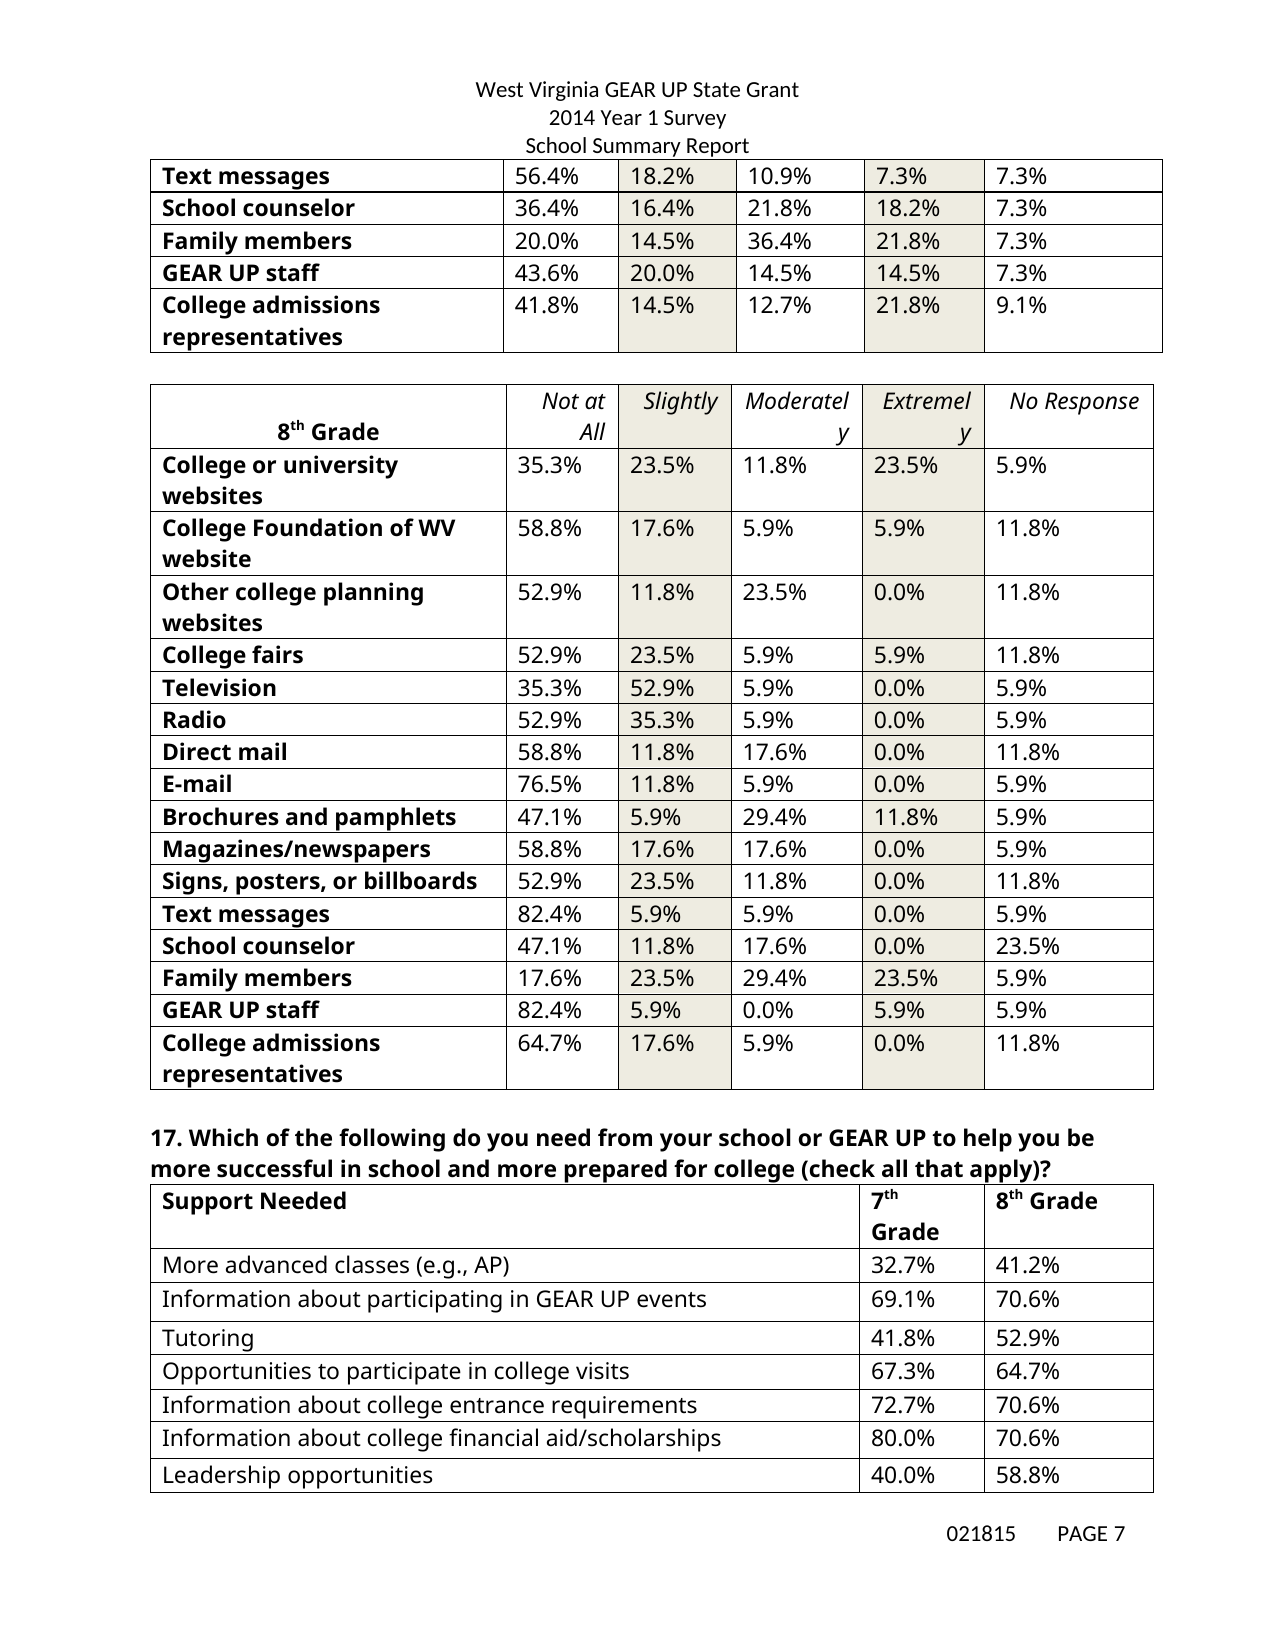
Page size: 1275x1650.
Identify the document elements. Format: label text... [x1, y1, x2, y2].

table_cell 11.8% [985, 865, 1153, 897]
table_cell 5.9% [985, 704, 1153, 735]
table_cell 23.5% [619, 865, 731, 897]
table_cell Family members [151, 225, 503, 256]
table_cell 41.8% [860, 1322, 984, 1354]
table_cell 58.8% [985, 1459, 1153, 1492]
table_header Support Needed [151, 1185, 859, 1248]
table_cell GEAR UP staff [151, 257, 503, 288]
table_cell 5.9% [985, 769, 1153, 800]
table_cell 23.5% [863, 962, 984, 993]
table_cell 41.2% [985, 1249, 1153, 1282]
table_cell College fairs [151, 639, 506, 671]
table_cell E-mail [151, 769, 506, 800]
table_cell 11.8% [985, 1027, 1153, 1089]
table_cell 52.9% [507, 639, 618, 671]
table_cell 56.4% [504, 160, 618, 191]
table_cell School counselor [151, 193, 503, 224]
table_cell 11.8% [732, 865, 862, 897]
table_header Not at All [507, 385, 618, 448]
table_cell 64.7% [507, 1027, 618, 1089]
table_cell 41.8% [504, 289, 618, 352]
table_cell 11.8% [985, 512, 1153, 575]
table_cell 5.9% [985, 672, 1153, 703]
table_cell 76.5% [507, 769, 618, 800]
table_cell 23.5% [732, 576, 862, 638]
table_cell 70.6% [985, 1422, 1153, 1458]
table_cell 17.6% [732, 833, 862, 864]
table_cell 0.0% [732, 995, 862, 1026]
table_cell 12.7% [737, 289, 864, 352]
table_cell Information about college entrance requirements [151, 1390, 859, 1421]
table_cell 36.4% [504, 193, 618, 224]
table_cell Family members [151, 962, 506, 993]
table_header Extremely [863, 385, 984, 448]
table_cell 14.5% [737, 257, 864, 288]
table_cell 16.4% [619, 193, 736, 224]
table_cell 70.6% [985, 1283, 1153, 1321]
table_cell 17.6% [619, 1027, 731, 1089]
table_cell Text messages [151, 898, 506, 929]
table_header 8th Grade [151, 385, 506, 448]
table_cell 5.9% [732, 769, 862, 800]
table_cell 58.8% [507, 512, 618, 575]
table_cell 0.0% [863, 769, 984, 800]
table_cell 5.9% [985, 801, 1153, 832]
table_cell 11.8% [985, 576, 1153, 638]
table_cell GEAR UP staff [151, 995, 506, 1026]
table_cell 17.6% [507, 962, 618, 993]
table_cell School counselor [151, 930, 506, 961]
table_cell 52.9% [507, 865, 618, 897]
table_cell 11.8% [985, 736, 1153, 767]
table_cell 32.7% [860, 1249, 984, 1282]
table_cell 5.9% [985, 962, 1153, 993]
table_cell Text messages [151, 160, 503, 191]
table_cell 14.5% [865, 257, 984, 288]
table_cell Signs, posters, or billboards [151, 865, 506, 897]
table_cell 52.9% [985, 1322, 1153, 1354]
table_cell 21.8% [737, 193, 864, 224]
table_cell 40.0% [860, 1459, 984, 1492]
table_cell 5.9% [985, 833, 1153, 864]
table_cell 11.8% [619, 930, 731, 961]
table_cell 72.7% [860, 1390, 984, 1421]
table_cell 11.8% [619, 769, 731, 800]
table_cell 0.0% [863, 833, 984, 864]
table_cell 7.3% [985, 193, 1162, 224]
table_cell Brochures and pamphlets [151, 801, 506, 832]
text 17. Which of the following do you need from your school or GEAR UP to help you be more successful in school and more prepared for college (check all that apply)? [150, 1122, 1125, 1184]
table_cell 10.9% [737, 160, 864, 191]
table_cell 58.8% [507, 736, 618, 767]
table_cell 21.8% [865, 225, 984, 256]
table_cell 23.5% [985, 930, 1153, 961]
table_cell 52.9% [619, 672, 731, 703]
table_cell 35.3% [507, 672, 618, 703]
table_cell 69.1% [860, 1283, 984, 1321]
table_cell 52.9% [507, 576, 618, 638]
table_cell 17.6% [732, 930, 862, 961]
table_cell Tutoring [151, 1322, 859, 1354]
table_cell 0.0% [863, 865, 984, 897]
table_cell 5.9% [619, 898, 731, 929]
table_header 8th Grade [985, 1185, 1153, 1248]
table_header Moderately [732, 385, 862, 448]
table_cell Information about participating in GEAR UP events [151, 1283, 859, 1321]
table_cell 23.5% [863, 449, 984, 511]
table_cell College admissions representatives [151, 289, 503, 352]
table_cell 20.0% [504, 225, 618, 256]
table_cell 7.3% [985, 257, 1162, 288]
table_cell 21.8% [865, 289, 984, 352]
table_cell 0.0% [863, 930, 984, 961]
table_cell 20.0% [619, 257, 736, 288]
table_cell 5.9% [985, 449, 1153, 511]
table_cell 5.9% [619, 801, 731, 832]
table_cell 52.9% [507, 704, 618, 735]
table_cell 9.1% [985, 289, 1162, 352]
table_cell 11.8% [619, 736, 731, 767]
table_cell 5.9% [619, 995, 731, 1026]
table_cell 80.0% [860, 1422, 984, 1458]
table_cell Leadership opportunities [151, 1459, 859, 1492]
table_cell 0.0% [863, 672, 984, 703]
table_cell 5.9% [863, 995, 984, 1026]
table_cell 17.6% [619, 833, 731, 864]
table_cell 14.5% [619, 225, 736, 256]
table_cell 7.3% [985, 160, 1162, 191]
table_cell 29.4% [732, 962, 862, 993]
table_cell 5.9% [732, 1027, 862, 1089]
table_header Slightly [619, 385, 731, 448]
table_cell 5.9% [732, 672, 862, 703]
table_cell 14.5% [619, 289, 736, 352]
table_cell College Foundation of WV website [151, 512, 506, 575]
table_cell Other college planning websites [151, 576, 506, 638]
table_header No Response [985, 385, 1153, 448]
table_cell More advanced classes (e.g., AP) [151, 1249, 859, 1282]
table_cell 5.9% [863, 639, 984, 671]
table_cell Direct mail [151, 736, 506, 767]
table_cell 5.9% [732, 898, 862, 929]
table_cell 0.0% [863, 1027, 984, 1089]
table_cell 43.6% [504, 257, 618, 288]
table_cell 0.0% [863, 576, 984, 638]
table_cell 64.7% [985, 1355, 1153, 1388]
table_cell 70.6% [985, 1390, 1153, 1421]
table_cell 11.8% [619, 576, 731, 638]
table_cell 47.1% [507, 801, 618, 832]
table_cell 5.9% [863, 512, 984, 575]
table_cell Television [151, 672, 506, 703]
table_cell 18.2% [619, 160, 736, 191]
table_cell 5.9% [985, 995, 1153, 1026]
table_cell 82.4% [507, 898, 618, 929]
table_cell 5.9% [985, 898, 1153, 929]
table_cell 18.2% [865, 193, 984, 224]
table_cell Opportunities to participate in college visits [151, 1355, 859, 1388]
table_cell 0.0% [863, 898, 984, 929]
table_cell 7.3% [865, 160, 984, 191]
table_cell 5.9% [732, 639, 862, 671]
table_cell 7.3% [985, 225, 1162, 256]
table_cell 35.3% [507, 449, 618, 511]
table_cell Magazines/newspapers [151, 833, 506, 864]
table_cell 11.8% [985, 639, 1153, 671]
table_cell 17.6% [619, 512, 731, 575]
table_cell 11.8% [732, 449, 862, 511]
table_cell 47.1% [507, 930, 618, 961]
table_cell 23.5% [619, 639, 731, 671]
table_cell 36.4% [737, 225, 864, 256]
table_cell 23.5% [619, 962, 731, 993]
table_cell Information about college financial aid/scholarships [151, 1422, 859, 1458]
table_cell 67.3% [860, 1355, 984, 1388]
table_header 7th Grade [860, 1185, 984, 1248]
table_cell 5.9% [732, 512, 862, 575]
table_cell 35.3% [619, 704, 731, 735]
table_cell 5.9% [732, 704, 862, 735]
table_cell Radio [151, 704, 506, 735]
table_cell 11.8% [863, 801, 984, 832]
table_cell 58.8% [507, 833, 618, 864]
table_cell 82.4% [507, 995, 618, 1026]
table_cell 29.4% [732, 801, 862, 832]
table_cell 0.0% [863, 736, 984, 767]
table_cell College or university websites [151, 449, 506, 511]
table_cell College admissions representatives [151, 1027, 506, 1089]
table_cell 0.0% [863, 704, 984, 735]
table_cell 17.6% [732, 736, 862, 767]
table_cell 23.5% [619, 449, 731, 511]
